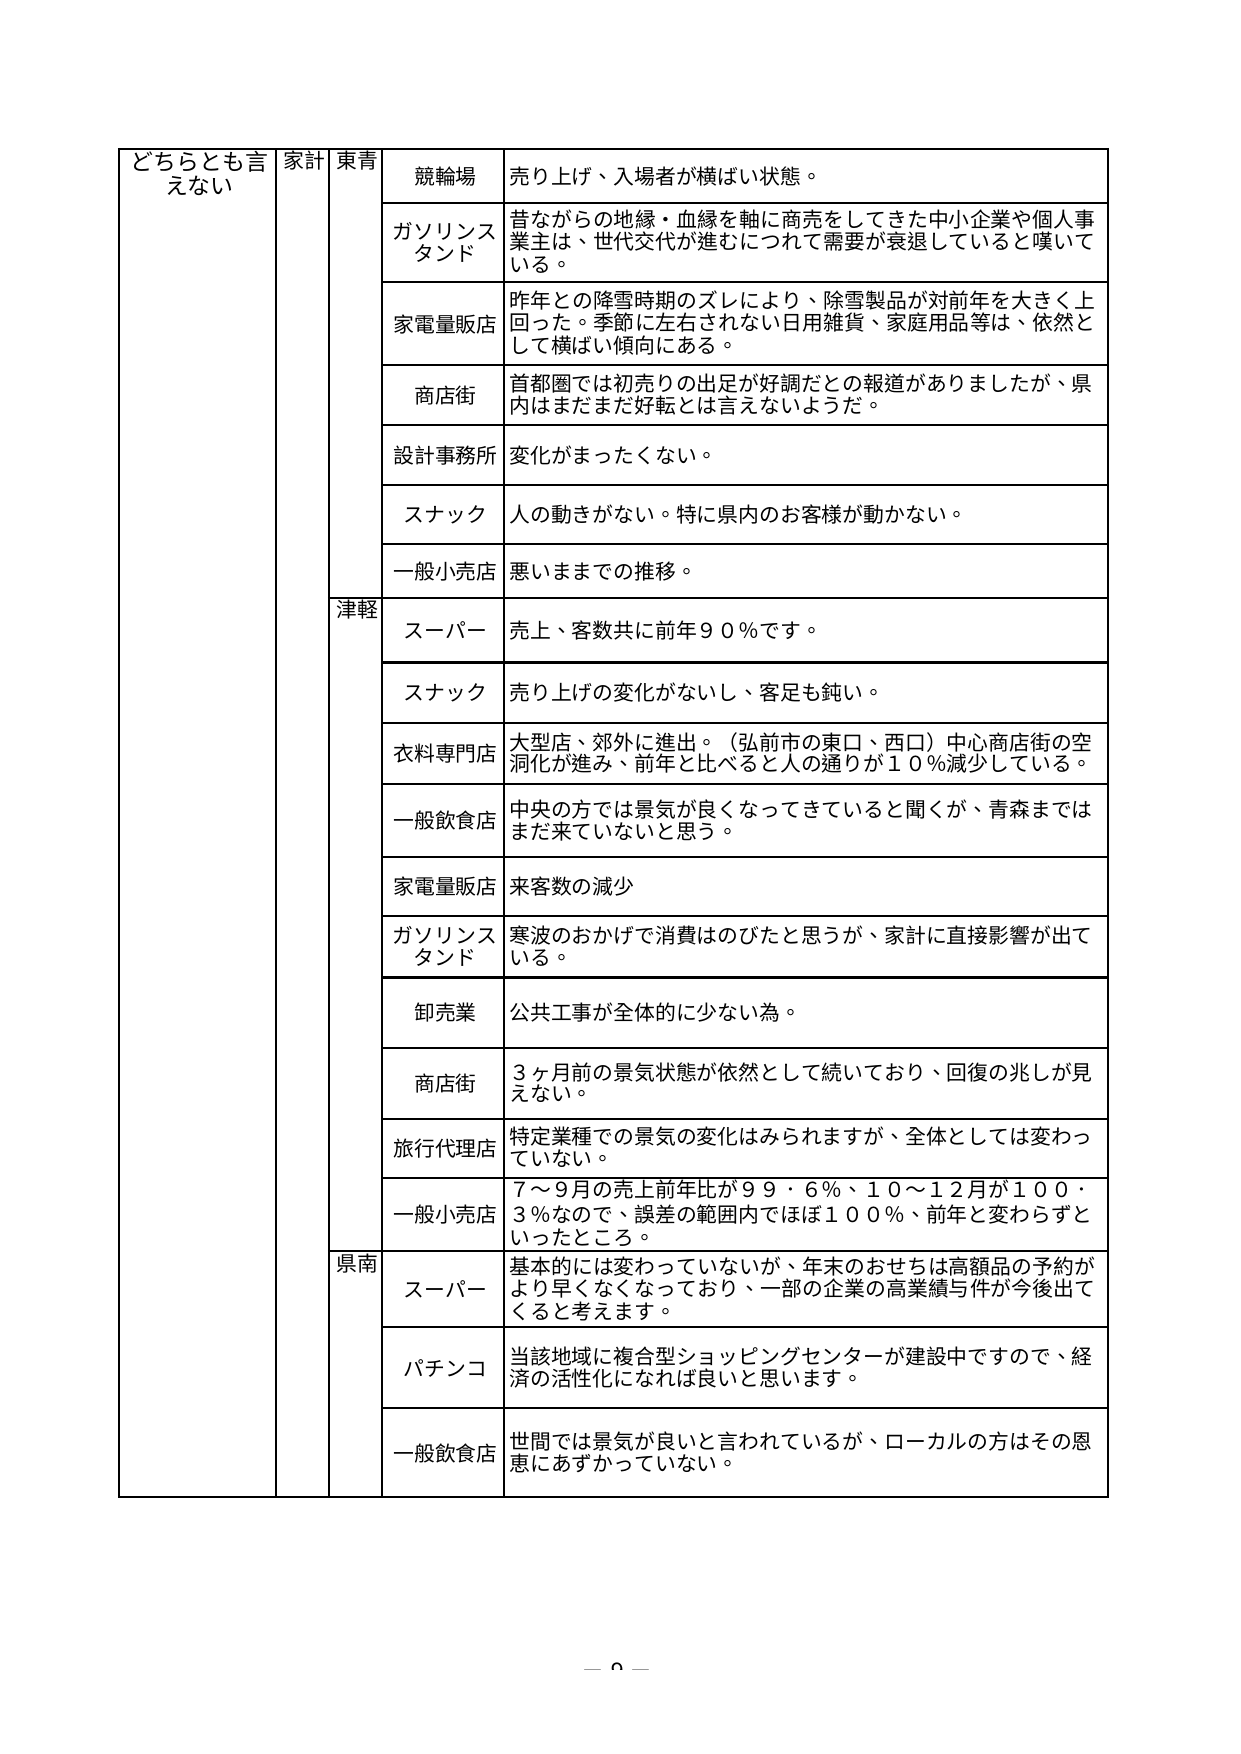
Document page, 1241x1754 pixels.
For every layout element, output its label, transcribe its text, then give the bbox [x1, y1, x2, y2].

table_cell 一般飲食店 [383, 785, 503, 856]
table_cell 来客数の減少 [505, 858, 1107, 915]
table_header 競輪場 [383, 150, 503, 202]
table_cell ガソリンスタンド [383, 917, 503, 976]
table_cell 旅行代理店 [383, 1120, 503, 1177]
table_cell 基本的には変わっていないが、年末のおせちは高額品の予約がより早くなくなっており、一部の企業の高業績与件が今後出てくると考えます。 [505, 1252, 1107, 1326]
table_header 東青 [330, 150, 381, 597]
table_cell 衣料専門店 [383, 724, 503, 783]
table_cell 特定業種での景気の変化はみられますが、全体としては変わっていない。 [505, 1120, 1107, 1177]
table_cell 商店街 [383, 366, 503, 424]
table_header 家計 [277, 150, 328, 1496]
table_cell 当該地域に複合型ショッピングセンターが建設中ですので、経済の活性化になれば良いと思います。 [505, 1328, 1107, 1407]
table_cell スナック [383, 486, 503, 543]
table_cell 一般小売店 [383, 1179, 503, 1250]
table_cell 県南 [330, 1252, 381, 1496]
table_cell 一般小売店 [383, 545, 503, 597]
table_cell スーパー [383, 1252, 503, 1326]
table_cell パチンコ [383, 1328, 503, 1407]
table_cell 津軽 [330, 599, 381, 1250]
table_cell スーパー [383, 599, 503, 661]
table_cell 変化がまったくない。 [505, 426, 1107, 484]
table_cell 中央の方では景気が良くなってきていると聞くが、青森まではまだ来ていないと思う。 [505, 785, 1107, 856]
table_cell ７～９月の売上前年比が９９．６％、１０～１２月が１００． ３％なので、誤差の範囲内でほぼ１００％、前年と変わらずといったところ。 [505, 1179, 1107, 1250]
table_cell 大型店、郊外に進出。（弘前市の東口、西口）中心商店街の空洞化が進み、前年と比べると人の通りが１０％減少している。 [505, 724, 1107, 783]
table_cell スナック [383, 664, 503, 722]
table_cell 家電量販店 [383, 858, 503, 915]
table_cell ガソリンスタンド [383, 204, 503, 281]
table_cell 売り上げの変化がないし、客足も鈍い。 [505, 664, 1107, 722]
table_cell 昔ながらの地縁・血縁を軸に商売をしてきた中小企業や個人事業主は、世代交代が進むにつれて需要が衰退していると嘆いている。 [505, 204, 1107, 281]
table_cell 昨年との降雪時期のズレにより、除雪製品が対前年を大きく上回った。季節に左右されない日用雑貨、家庭用品等は、依然として横ばい傾向にある。 [505, 283, 1107, 364]
table_cell 人の動きがない。特に県内のお客様が動かない。 [505, 486, 1107, 543]
table_header 売り上げ、入場者が横ばい状態。 [505, 150, 1107, 202]
table_cell ３ヶ月前の景気状態が依然として続いており、回復の兆しが見えない。 [505, 1049, 1107, 1118]
table_cell 世間では景気が良いと言われているが、ローカルの方はその恩恵にあずかっていない。 [505, 1409, 1107, 1496]
table_header どちらとも言えない [120, 150, 275, 1496]
table_cell 寒波のおかげで消費はのびたと思うが、家計に直接影響が出ている。 [505, 917, 1107, 976]
table_cell 一般飲食店 [383, 1409, 503, 1496]
table_cell 家電量販店 [383, 283, 503, 364]
table_cell 商店街 [383, 1049, 503, 1118]
table_cell 卸売業 [383, 979, 503, 1047]
table_cell 設計事務所 [383, 426, 503, 484]
table_cell 首都圏では初売りの出足が好調だとの報道がありましたが、県内はまだまだ好転とは言えないようだ。 [505, 366, 1107, 424]
table_cell 売上、客数共に前年９０％です。 [505, 599, 1107, 661]
table_cell 公共工事が全体的に少ない為。 [505, 979, 1107, 1047]
table_cell 悪いままでの推移。 [505, 545, 1107, 597]
